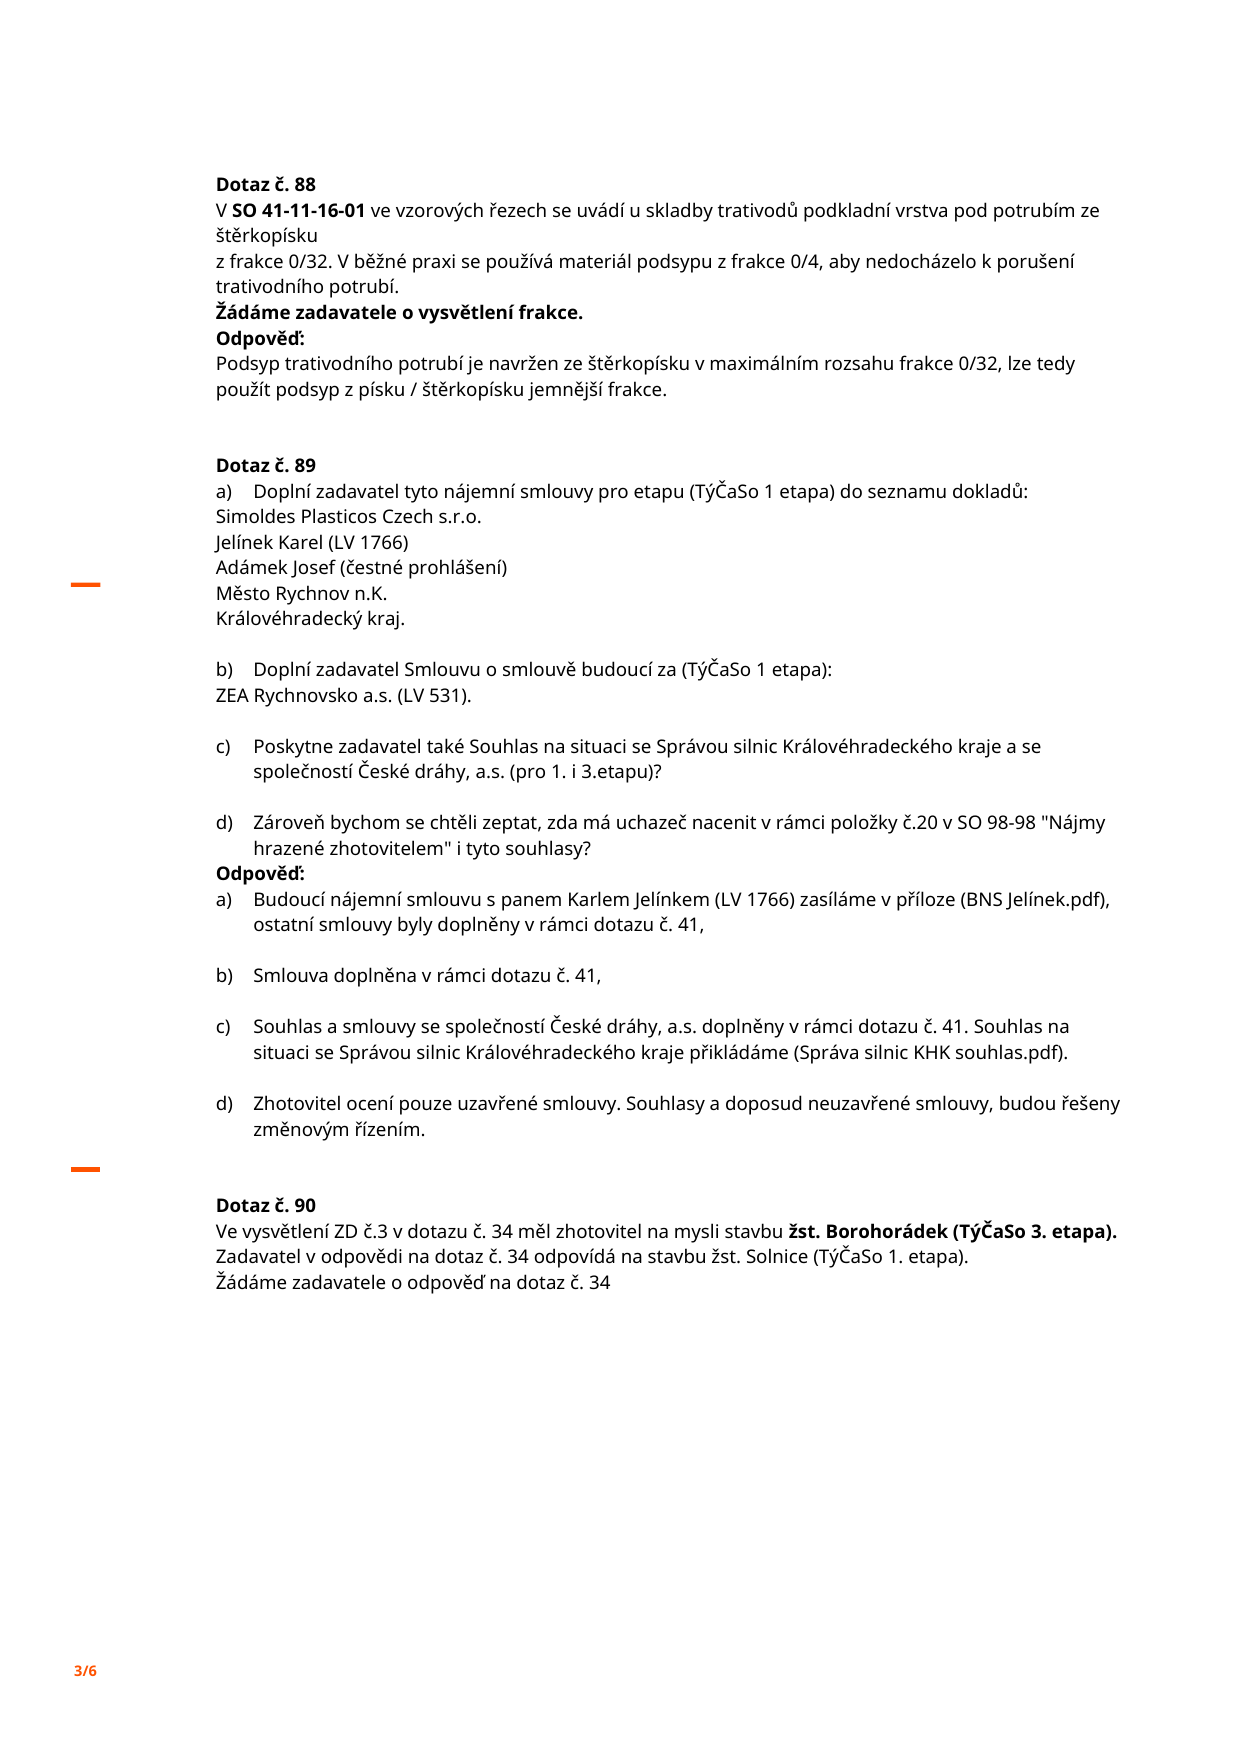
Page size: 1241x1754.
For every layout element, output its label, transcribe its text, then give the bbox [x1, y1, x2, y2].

text Dotaz č. 89 [216, 452, 1122, 478]
text z frakce 0/32. V běžné praxi se používá materiál podsypu z frakce 0/4, aby nedocházelo k porušení trativodního potrubí. [216, 248, 1122, 299]
text ZEA Rychnovsko a.s. (LV 531). [216, 682, 1122, 708]
list Budoucí nájemní smlouvu s panem Karlem Jelínkem (LV 1766) zasíláme v příloze (BNS Jelínek.pdf), ostatní smlouvy byly doplněny v rámci dotazu č. 41, [216, 886, 1122, 937]
list Zhotovitel ocení pouze uzavřené smlouvy. Souhlasy a doposud neuzavřené smlouvy, budou řešeny změnovým řízením. [216, 1090, 1122, 1141]
list Souhlas a smlouvy se společností České dráhy, a.s. doplněny v rámci dotazu č. 41. Souhlas na situaci se Správou silnic Královéhradeckého kraje přikládáme (Správa silnic KHK souhlas.pdf). [216, 1014, 1122, 1065]
text Jelínek Karel (LV 1766) [216, 529, 1122, 554]
text Žádáme zadavatele o vysvětlení frakce. [216, 299, 1122, 325]
list Zároveň bychom se chtěli zeptat, zda má uchazeč nacenit v rámci položky č.20 v SO 98-98 "Nájmy hrazené zhotovitelem" i tyto souhlasy? [216, 810, 1122, 861]
text Ve vysvětlení ZD č.3 v dotazu č. 34 měl zhotovitel na mysli stavbu žst. Borohorádek (TýČaSo 3. etapa). Zadavatel v odpovědi na dotaz č. 34 odpovídá na stavbu žst. Solnice (TýČaSo 1. etapa). [216, 1218, 1122, 1269]
text Dotaz č. 88 [216, 172, 1122, 197]
text Žádáme zadavatele o odpověď na dotaz č. 34 [216, 1269, 1122, 1294]
list Smlouva doplněna v rámci dotazu č. 41, [216, 963, 1122, 988]
text Odpověď: [216, 861, 1122, 886]
list Poskytne zadavatel také Souhlas na situaci se Správou silnic Královéhradeckého kraje a se společností České dráhy, a.s. (pro 1. i 3.etapu)? [216, 733, 1122, 784]
list Doplní zadavatel tyto nájemní smlouvy pro etapu (TýČaSo 1 etapa) do seznamu dokladů: [216, 478, 1122, 503]
text Královéhradecký kraj. [216, 606, 1122, 631]
text Odpověď: [216, 325, 1122, 350]
text Adámek Josef (čestné prohlášení) [216, 554, 1122, 580]
text Dotaz č. 90 [216, 1192, 1122, 1218]
text Simoldes Plasticos Czech s.r.o. [216, 503, 1122, 529]
text Podsyp trativodního potrubí je navržen ze štěrkopísku v maximálním rozsahu frakce 0/32, lze tedy použít podsyp z písku / štěrkopísku jemnější frakce. [216, 350, 1122, 401]
list Doplní zadavatel Smlouvu o smlouvě budoucí za (TýČaSo 1 etapa): [216, 657, 1122, 682]
text V SO 41-11-16-01 ve vzorových řezech se uvádí u skladby trativodů podkladní vrstva pod potrubím ze štěrkopísku [216, 197, 1122, 248]
text Město Rychnov n.K. [216, 580, 1122, 606]
